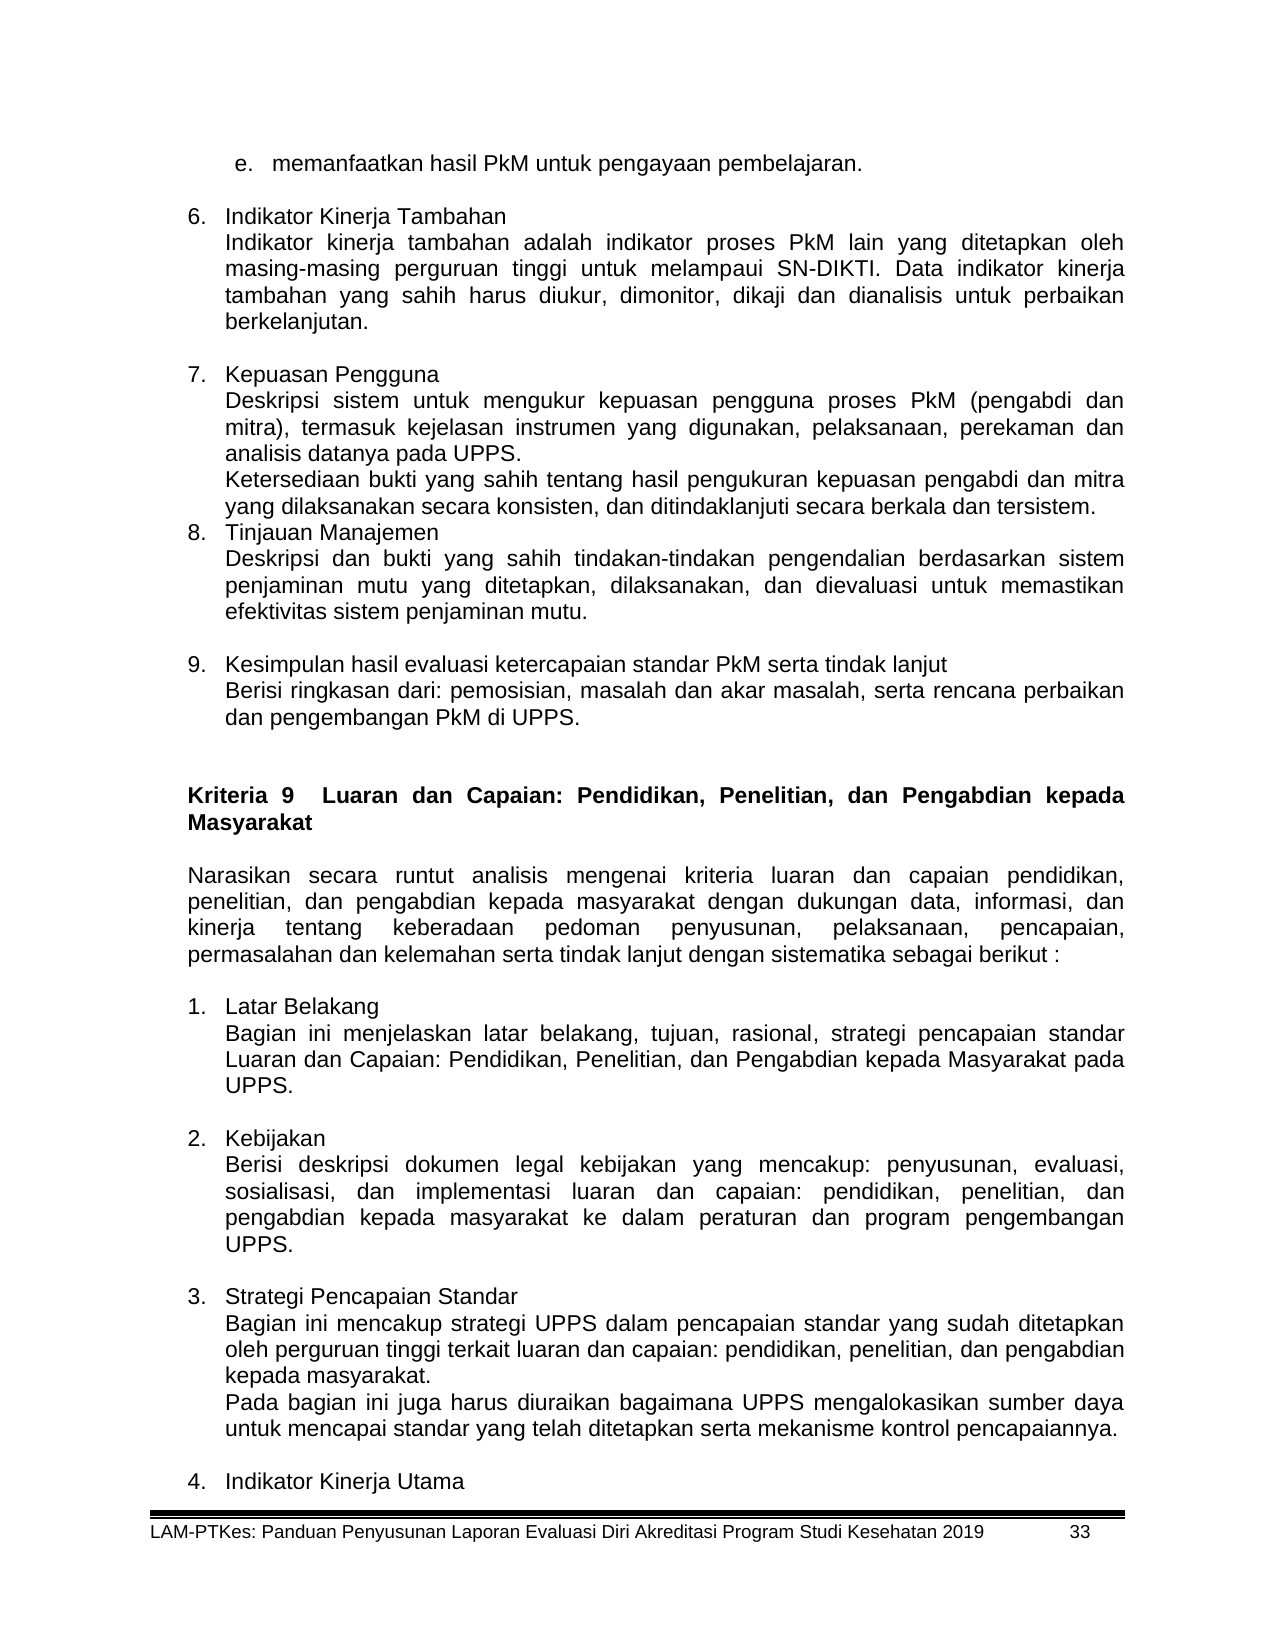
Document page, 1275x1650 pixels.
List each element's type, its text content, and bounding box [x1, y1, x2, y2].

list Kesimpulan hasil evaluasi ketercapaian standar PkM serta tindak lanjut [187, 651, 1125, 677]
text Ketersediaan bukti yang sahih tentang hasil pengukuran kepuasan pengabdi dan mitra yang dilaksanakan secara konsisten, dan ditindaklanjuti secara berkala dan tersistem. [225, 466, 1125, 519]
list Indikator Kinerja Utama [187, 1468, 1125, 1494]
list Indikator Kinerja Tambahan [187, 203, 1125, 229]
text Pada bagian ini juga harus diuraikan bagaimana UPPS mengalokasikan sumber daya untuk mencapai standar yang telah ditetapkan serta mekanisme kontrol pencapaiannya. [225, 1389, 1125, 1441]
list Latar Belakang [187, 993, 1125, 1020]
list Strategi Pencapaian Standar [187, 1283, 1125, 1309]
list Tinjauan Manajemen [187, 519, 1125, 545]
text Narasikan secara runtut analisis mengenai kriteria luaran dan capaian pendidikan, penelitian, dan pengabdian kepada masyarakat dengan dukungan data, informasi, dan kinerja tentang keberadaan pedoman penyusunan, pelaksanaan, pencapaian, permasalahan dan kelemahan serta tindak lanjut dengan sistematika sebagai berikut : [187, 862, 1125, 967]
list Kepuasan Pengguna [187, 361, 1125, 387]
subtitle Kriteria 9 Luaran dan Capaian: Pendidikan, Penelitian, dan Pengabdian kepada Masyarakat [187, 782, 1125, 835]
list memanfaatkan hasil PkM untuk pengayaan pembelajaran. [234, 150, 1125, 176]
text Deskripsi dan bukti yang sahih tindakan-tindakan pengendalian berdasarkan sistem penjaminan mutu yang ditetapkan, dilaksanakan, dan dievaluasi untuk memastikan efektivitas sistem penjaminan mutu. [225, 545, 1125, 624]
text Bagian ini menjelaskan latar belakang, tujuan, rasional, strategi pencapaian standar Luaran dan Capaian: Pendidikan, Penelitian, dan Pengabdian kepada Masyarakat pada UPPS. [225, 1020, 1125, 1099]
text Bagian ini mencakup strategi UPPS dalam pencapaian standar yang sudah ditetapkan oleh perguruan tinggi terkait luaran dan capaian: pendidikan, penelitian, dan pengabdian kepada masyarakat. [225, 1309, 1125, 1389]
list Kebijakan [187, 1125, 1125, 1151]
text Berisi ringkasan dari: pemosisian, masalah dan akar masalah, serta rencana perbaikan dan pengembangan PkM di UPPS. [225, 677, 1125, 730]
text Berisi deskripsi dokumen legal kebijakan yang mencakup: penyusunan, evaluasi, sosialisasi, dan implementasi luaran dan capaian: pendidikan, penelitian, dan pengabdian kepada masyarakat ke dalam peraturan dan program pengembangan UPPS. [225, 1151, 1125, 1257]
text Deskripsi sistem untuk mengukur kepuasan pengguna proses PkM (pengabdi dan mitra), termasuk kejelasan instrumen yang digunakan, pelaksanaan, perekaman dan analisis datanya pada UPPS. [225, 387, 1125, 466]
text Indikator kinerja tambahan adalah indikator proses PkM lain yang ditetapkan oleh masing-masing perguruan tinggi untuk melampaui SN-DIKTI. Data indikator kinerja tambahan yang sahih harus diukur, dimonitor, dikaji dan dianalisis untuk perbaikan berkelanjutan. [225, 229, 1125, 334]
